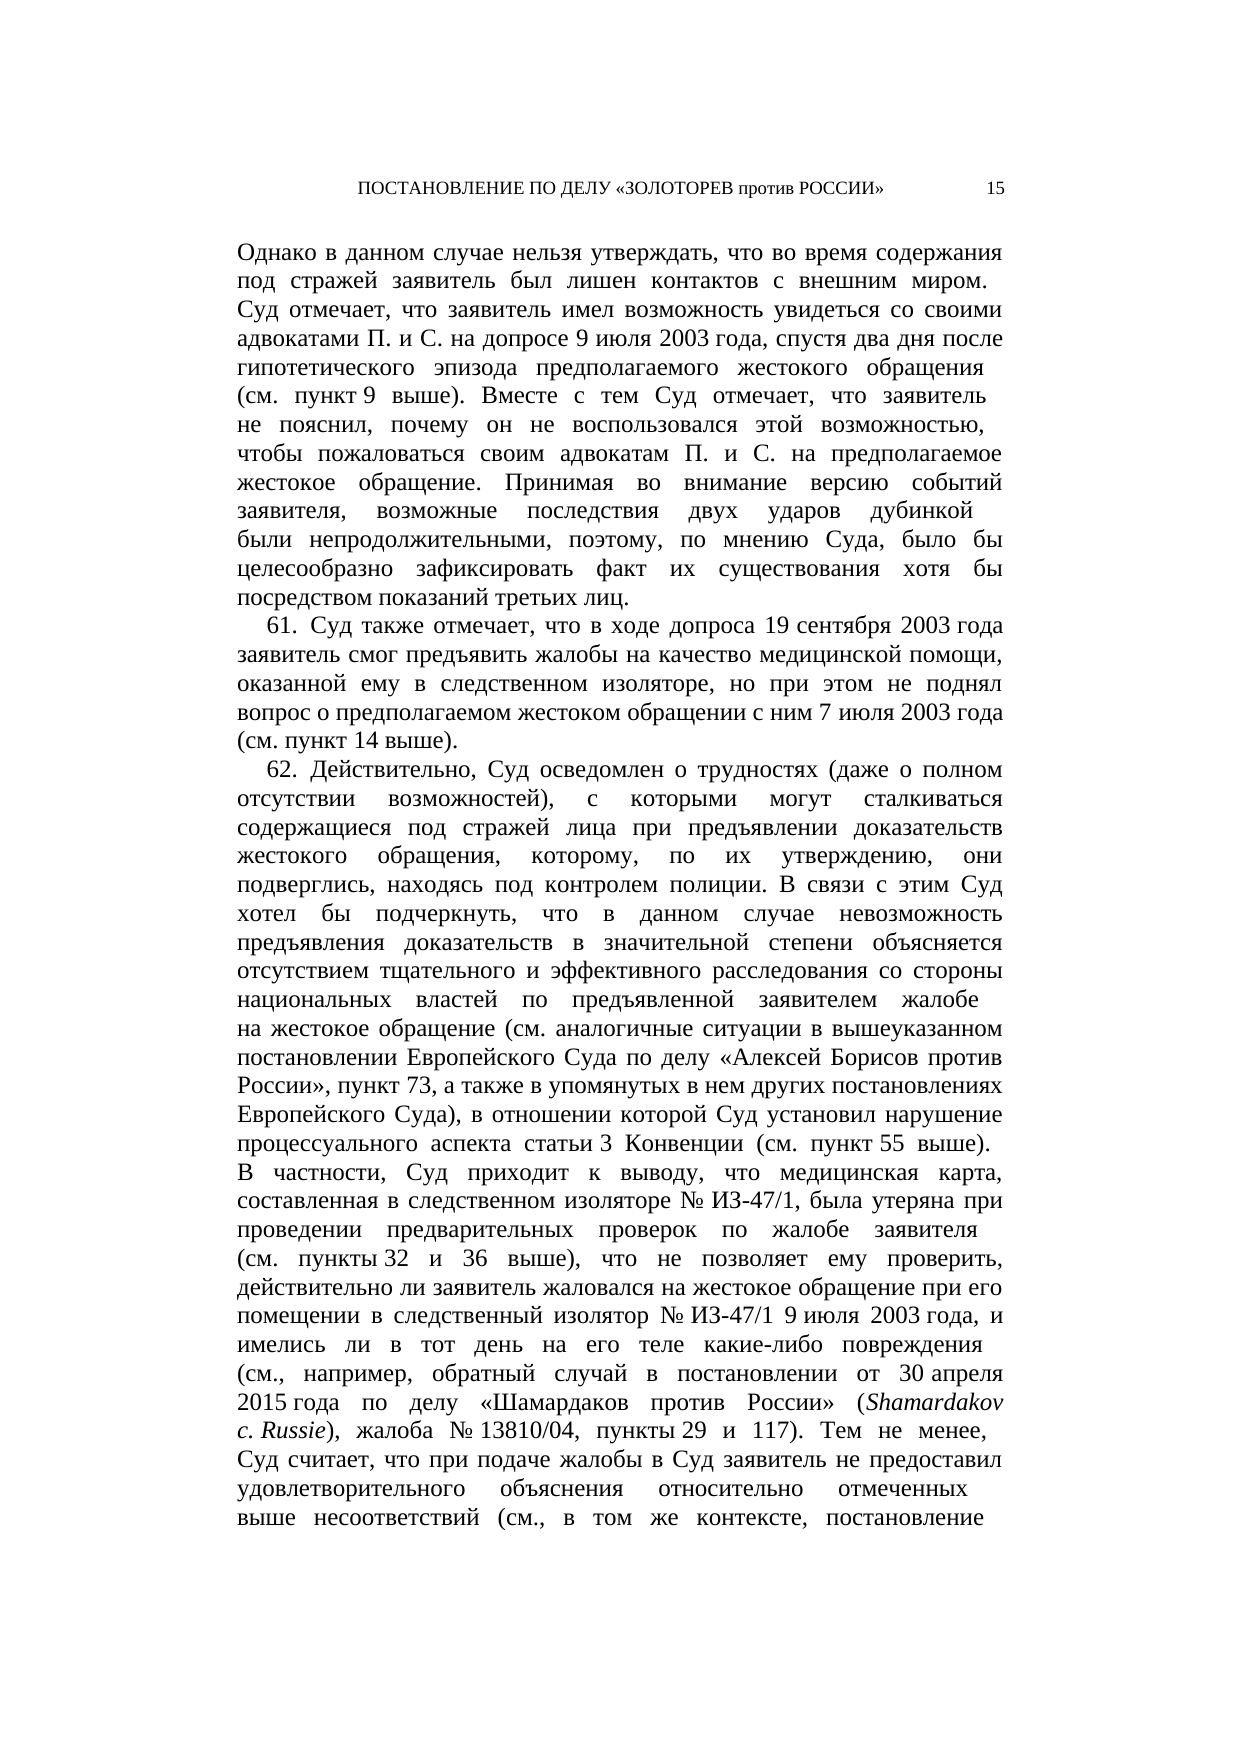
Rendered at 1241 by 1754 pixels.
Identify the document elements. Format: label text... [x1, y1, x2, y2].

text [237, 237, 1003, 611]
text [237, 754, 1003, 1531]
